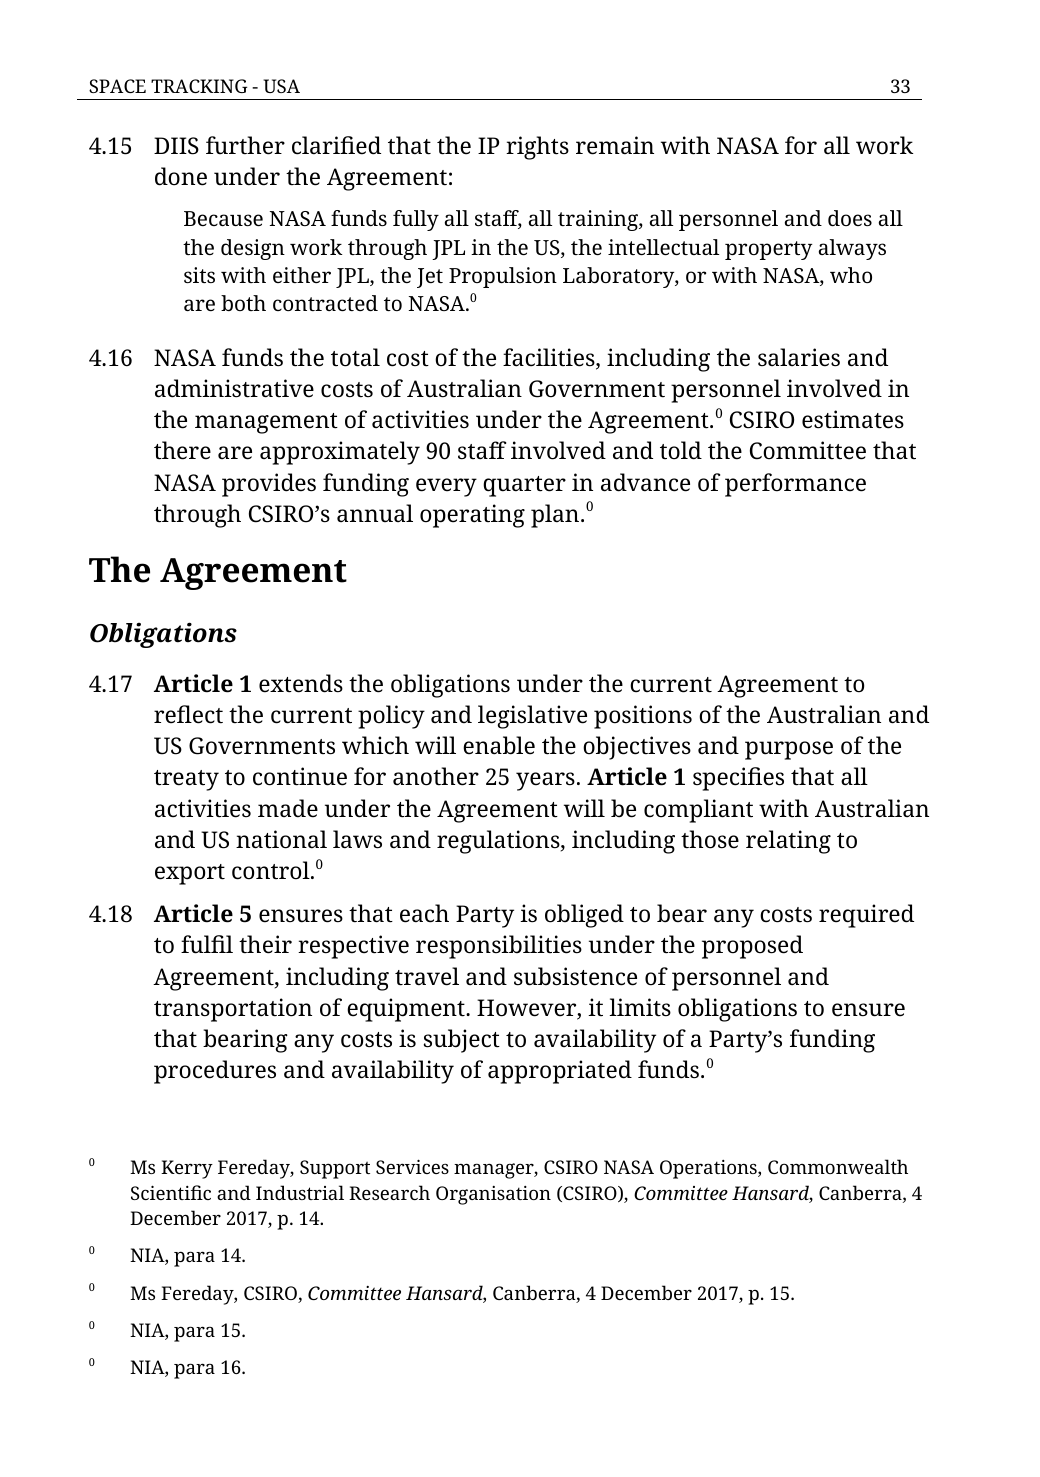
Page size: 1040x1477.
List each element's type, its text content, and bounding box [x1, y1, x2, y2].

text Because NASA funds fully all staff, all training, all personnel and does all the design work through JPL in the US, the intellectual property always sits with either JPL, the Jet Propulsion Laboratory, or with NASA, who are both contracted to NASA. [183, 204, 909, 318]
text 4.15 DIIS further clarified that the IP rights remain with NASA for all work done under the Agreement: [88, 130, 933, 192]
subtitle Obligations [88, 616, 933, 650]
text 4.16 NASA funds the total cost of the facilities, including the salaries and administrative costs of Australian Government personnel involved in the management of activities under the Agreement. CSIRO estimates there are approximately 90 staff involved and told the Committee that NASA provides funding every quarter in advance of performance through CSIRO’s annual operating plan. [88, 342, 933, 529]
text 4.17 Article 1 extends the obligations under the current Agreement to reflect the current policy and legislative positions of the Australian and US Governments which will enable the objectives and purpose of the treaty to continue for another 25 years. Article 1 specifies that all activities made under the Agreement will be compliant with Australian and US national laws and regulations, including those relating to export control. [88, 668, 933, 886]
text 4.18 Article 5 ensures that each Party is obliged to bear any costs required to fulfil their respective responsibilities under the proposed Agreement, including travel and subsistence of personnel and transportation of equipment. However, it limits obligations to ensure that bearing any costs is subject to availability of a Party’s funding procedures and availability of appropriated funds. [88, 898, 933, 1086]
subtitle The Agreement [88, 547, 933, 592]
